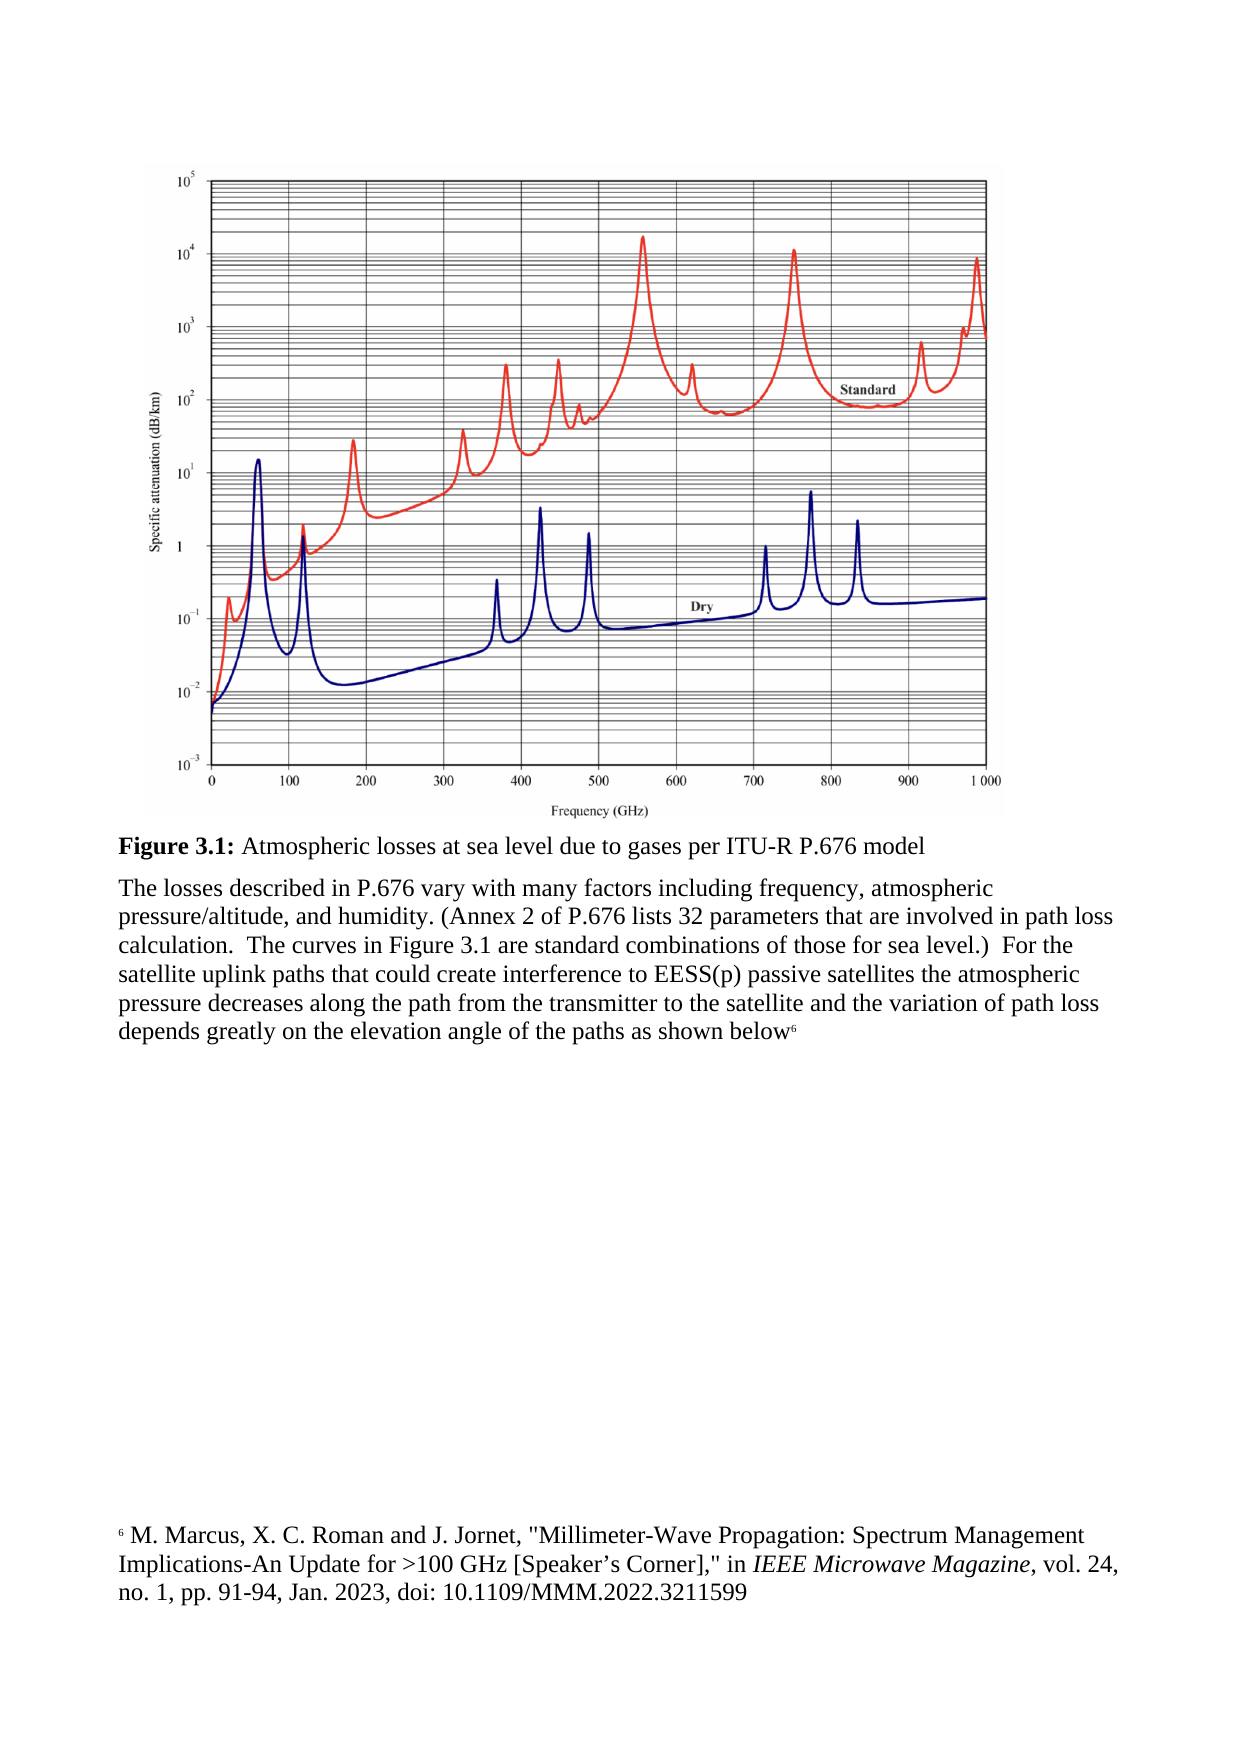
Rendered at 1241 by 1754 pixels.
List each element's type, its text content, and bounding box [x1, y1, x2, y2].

text The losses described in P.676 vary with many factors including frequency, atmospheric pressure/altitude, and humidity. (Annex 2 of P.676 lists 32 parameters that are involved in path loss calculation. The curves in Figure 3.1 are standard combinations of those for sea level.) For the satellite uplink paths that could create interference to EESS(p) passive satellites the atmospheric pressure decreases along the path from the transmitter to the satellite and the variation of path loss depends greatly on the elevation angle of the paths as shown below [118, 873, 1122, 1045]
picture [131, 150, 1004, 818]
text Figure 3.1: Atmospheric losses at sea level due to gases per ITU-R P.676 model [118, 831, 1122, 860]
